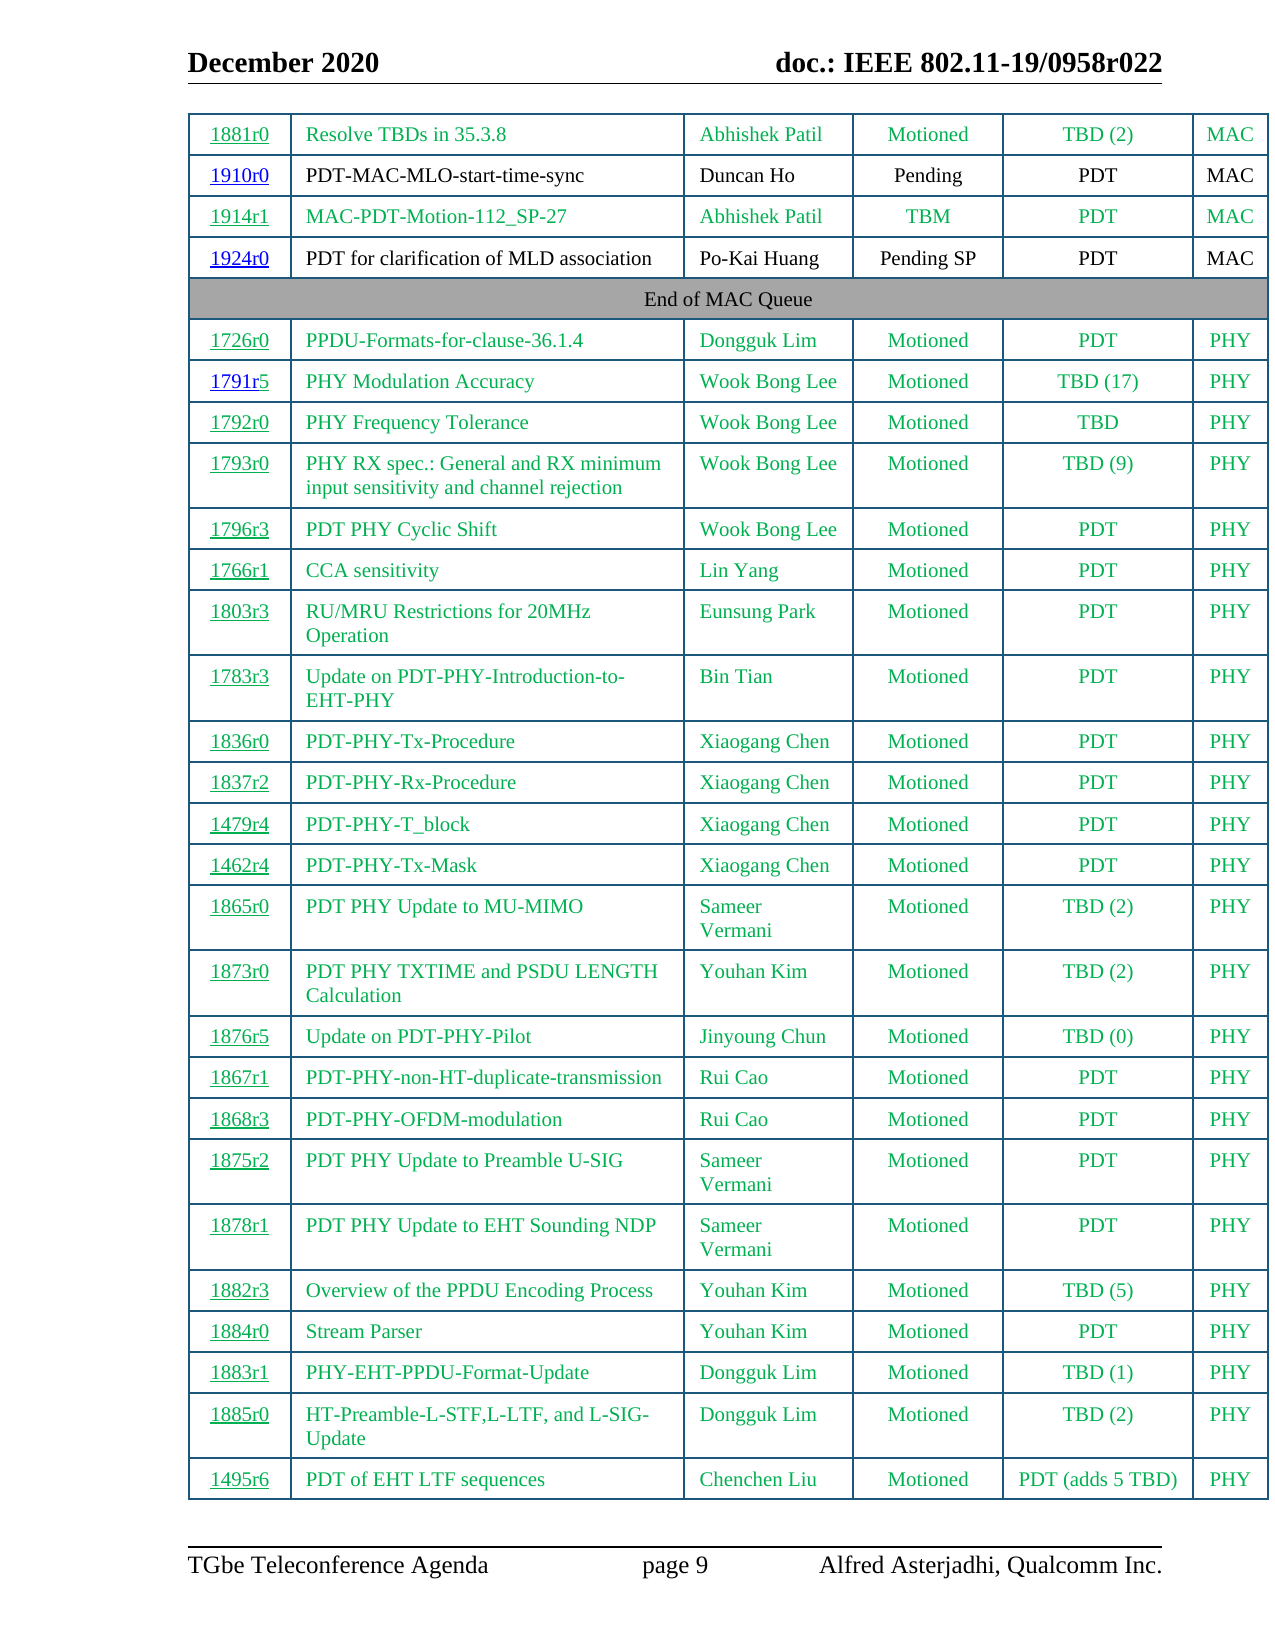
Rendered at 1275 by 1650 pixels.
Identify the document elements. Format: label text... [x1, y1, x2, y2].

table_cell PDT PHY TXTIME and PSDU LENGTH Calculation [292, 951, 683, 1014]
table_cell PPDU-Formats-for-clause-36.1.4 [292, 320, 683, 359]
table_cell PHY [1194, 1312, 1267, 1351]
table_cell Motioned [854, 804, 1002, 843]
table_cell PHY [1194, 1205, 1267, 1268]
table_cell 1867r1 [190, 1058, 290, 1097]
table_cell 1884r0 [190, 1312, 290, 1351]
table_cell Update on PDT-PHY-Pilot [292, 1017, 683, 1056]
table_cell Youhan Kim [685, 951, 852, 1014]
table_cell Motioned [854, 361, 1002, 401]
table_cell 1924r0 [190, 238, 290, 277]
table_cell Motioned [854, 444, 1002, 507]
table_cell 1726r0 [190, 320, 290, 359]
table_cell PHY [1194, 444, 1267, 507]
table_cell 1865r0 [190, 886, 290, 949]
table_cell Motioned [854, 320, 1002, 359]
table_cell 1873r0 [190, 951, 290, 1014]
table_cell PDT (adds 5 TBD) [1004, 1459, 1192, 1498]
table_cell PDT [1004, 1099, 1192, 1138]
table_cell PDT [1004, 763, 1192, 802]
table_cell MAC [1194, 197, 1267, 236]
table_cell PDT of EHT LTF sequences [292, 1459, 683, 1498]
table_cell Overview of the PPDU Encoding Process [292, 1271, 683, 1309]
table_cell PHY [1194, 656, 1267, 719]
table_cell 1803r3 [190, 591, 290, 654]
table_cell 1914r1 [190, 197, 290, 236]
table_cell Motioned [854, 951, 1002, 1014]
table_cell PHY-EHT-PPDU-Format-Update [292, 1353, 683, 1392]
table_cell PDT [1004, 1312, 1192, 1351]
table_cell Motioned [854, 763, 1002, 802]
table_cell Po-Kai Huang [685, 238, 852, 277]
table_cell HT-Preamble-L-STF,L-LTF, and L-SIG-Update [292, 1394, 683, 1457]
table_cell Dongguk Lim [685, 1394, 852, 1457]
table_cell Youhan Kim [685, 1271, 852, 1309]
table_cell Pending SP [854, 238, 1002, 277]
table_cell 1883r1 [190, 1353, 290, 1392]
table_cell Wook Bong Lee [685, 403, 852, 442]
table_cell Sameer Vermani [685, 886, 852, 949]
table_cell PDT [1004, 1058, 1192, 1097]
table_cell Jinyoung Chun [685, 1017, 852, 1056]
table_cell End of MAC Queue [190, 279, 1267, 318]
table_cell 1836r0 [190, 722, 290, 761]
table_cell PHY [1194, 1140, 1267, 1203]
table_cell PHY Modulation Accuracy [292, 361, 683, 401]
table_cell PDT-PHY-OFDM-modulation [292, 1099, 683, 1138]
table_cell PDT [1004, 722, 1192, 761]
table_cell 1882r3 [190, 1271, 290, 1309]
table_cell PDT [1004, 509, 1192, 548]
table_cell Xiaogang Chen [685, 804, 852, 843]
table_cell RU/MRU Restrictions for 20MHz Operation [292, 591, 683, 654]
table_cell TBM [854, 197, 1002, 236]
table_cell Motioned [854, 591, 1002, 654]
table_cell TBD (2) [1004, 886, 1192, 949]
table_cell Wook Bong Lee [685, 444, 852, 507]
table_cell 1868r3 [190, 1099, 290, 1138]
table_cell PDT-PHY-T_block [292, 804, 683, 843]
table_cell PHY [1194, 1459, 1267, 1498]
table_cell PHY [1194, 509, 1267, 548]
table_cell PHY [1194, 951, 1267, 1014]
table_cell Xiaogang Chen [685, 722, 852, 761]
table_cell PHY [1194, 403, 1267, 442]
table_cell Motioned [854, 845, 1002, 884]
table_cell Dongguk Lim [685, 320, 852, 359]
table_cell PDT [1004, 238, 1192, 277]
table_cell PHY [1194, 550, 1267, 589]
table_cell PHY Frequency Tolerance [292, 403, 683, 442]
table_cell TBD (17) [1004, 361, 1192, 401]
table_cell TBD (9) [1004, 444, 1192, 507]
table_cell PDT [1004, 550, 1192, 589]
table_cell PDT [1004, 656, 1192, 719]
table_cell 1792r0 [190, 403, 290, 442]
table_cell Pending [854, 156, 1002, 195]
table_cell 1766r1 [190, 550, 290, 589]
table_cell TBD (5) [1004, 1271, 1192, 1309]
table_cell Motioned [854, 886, 1002, 949]
table_cell Rui Cao [685, 1099, 852, 1138]
table_cell 1495r6 [190, 1459, 290, 1498]
table_cell 1910r0 [190, 156, 290, 195]
table_cell PHY [1194, 320, 1267, 359]
table_cell Dongguk Lim [685, 1353, 852, 1392]
table_cell Xiaogang Chen [685, 845, 852, 884]
table_cell 1793r0 [190, 444, 290, 507]
table_cell PDT-PHY-Rx-Procedure [292, 763, 683, 802]
table_cell PDT [1004, 1205, 1192, 1268]
table_cell MAC [1194, 238, 1267, 277]
table_cell PDT [1004, 845, 1192, 884]
table_cell PDT PHY Update to Preamble U-SIG [292, 1140, 683, 1203]
table_cell Update on PDT-PHY-Introduction-to-EHT-PHY [292, 656, 683, 719]
table_cell PDT-PHY-Tx-Mask [292, 845, 683, 884]
table_cell Rui Cao [685, 1058, 852, 1097]
table_cell MAC-PDT-Motion-112_SP-27 [292, 197, 683, 236]
table_cell PHY [1194, 1394, 1267, 1457]
table_cell TBD [1004, 403, 1192, 442]
table_cell 1791r5 [190, 361, 290, 401]
table_cell Motioned [854, 722, 1002, 761]
table_cell Motioned [854, 1099, 1002, 1138]
table_cell CCA sensitivity [292, 550, 683, 589]
table_cell Chenchen Liu [685, 1459, 852, 1498]
table_cell PDT PHY Update to EHT Sounding NDP [292, 1205, 683, 1268]
table_cell 1881r0 [190, 115, 290, 154]
table_cell PDT PHY Cyclic Shift [292, 509, 683, 548]
table_cell PHY [1194, 886, 1267, 949]
table_cell PHY [1194, 845, 1267, 884]
table_cell Motioned [854, 1353, 1002, 1392]
table_cell PDT-MAC-MLO-start-time-sync [292, 156, 683, 195]
table_cell Motioned [854, 1459, 1002, 1498]
table_cell PHY [1194, 1017, 1267, 1056]
table_cell PHY [1194, 1099, 1267, 1138]
table_cell 1479r4 [190, 804, 290, 843]
table_cell Stream Parser [292, 1312, 683, 1351]
table_cell Eunsung Park [685, 591, 852, 654]
table_cell TBD (2) [1004, 951, 1192, 1014]
table_cell PDT for clarification of MLD association [292, 238, 683, 277]
table_cell 1885r0 [190, 1394, 290, 1457]
table_cell PHY [1194, 591, 1267, 654]
table_cell PDT [1004, 320, 1192, 359]
table_cell Bin Tian [685, 656, 852, 719]
table_cell Abhishek Patil [685, 115, 852, 154]
table_cell PHY [1194, 763, 1267, 802]
table_cell 1878r1 [190, 1205, 290, 1268]
table_cell PHY [1194, 722, 1267, 761]
table_cell PDT-PHY-Tx-Procedure [292, 722, 683, 761]
table_cell 1876r5 [190, 1017, 290, 1056]
table_cell Motioned [854, 1312, 1002, 1351]
table_cell PHY [1194, 804, 1267, 843]
table_cell 1837r2 [190, 763, 290, 802]
table_cell Motioned [854, 1058, 1002, 1097]
table_cell PHY [1194, 1058, 1267, 1097]
table_cell Wook Bong Lee [685, 361, 852, 401]
table_cell PHY [1194, 1353, 1267, 1392]
table_cell Motioned [854, 509, 1002, 548]
table_cell PDT [1004, 804, 1192, 843]
table_cell Youhan Kim [685, 1312, 852, 1351]
table_cell 1462r4 [190, 845, 290, 884]
table_cell Motioned [854, 1140, 1002, 1203]
table_cell PHY [1194, 1271, 1267, 1309]
table_cell Resolve TBDs in 35.3.8 [292, 115, 683, 154]
table_cell TBD (2) [1004, 1394, 1192, 1457]
table_cell TBD (1) [1004, 1353, 1192, 1392]
table_cell 1796r3 [190, 509, 290, 548]
table_cell Motioned [854, 656, 1002, 719]
table_cell MAC [1194, 156, 1267, 195]
table_cell Abhishek Patil [685, 197, 852, 236]
table_cell Sameer Vermani [685, 1140, 852, 1203]
table_cell TBD (0) [1004, 1017, 1192, 1056]
table_cell Motioned [854, 550, 1002, 589]
table_cell Motioned [854, 1205, 1002, 1268]
table_cell PDT [1004, 197, 1192, 236]
table_cell 1875r2 [190, 1140, 290, 1203]
table_cell Lin Yang [685, 550, 852, 589]
table_cell Sameer Vermani [685, 1205, 852, 1268]
table_cell PDT [1004, 591, 1192, 654]
table_cell PDT-PHY-non-HT-duplicate-transmission [292, 1058, 683, 1097]
table_cell Wook Bong Lee [685, 509, 852, 548]
table_cell Motioned [854, 1271, 1002, 1309]
table_cell PHY [1194, 361, 1267, 401]
table_cell PDT [1004, 1140, 1192, 1203]
table_cell PDT PHY Update to MU-MIMO [292, 886, 683, 949]
table_cell Xiaogang Chen [685, 763, 852, 802]
table_cell Motioned [854, 403, 1002, 442]
table_cell Motioned [854, 115, 1002, 154]
table_cell PHY RX spec.: General and RX minimum input sensitivity and channel rejection [292, 444, 683, 507]
table_cell Duncan Ho [685, 156, 852, 195]
table_cell 1783r3 [190, 656, 290, 719]
table_cell PDT [1004, 156, 1192, 195]
table_cell Motioned [854, 1017, 1002, 1056]
table_cell TBD (2) [1004, 115, 1192, 154]
table_cell MAC [1194, 115, 1267, 154]
table_cell Motioned [854, 1394, 1002, 1457]
